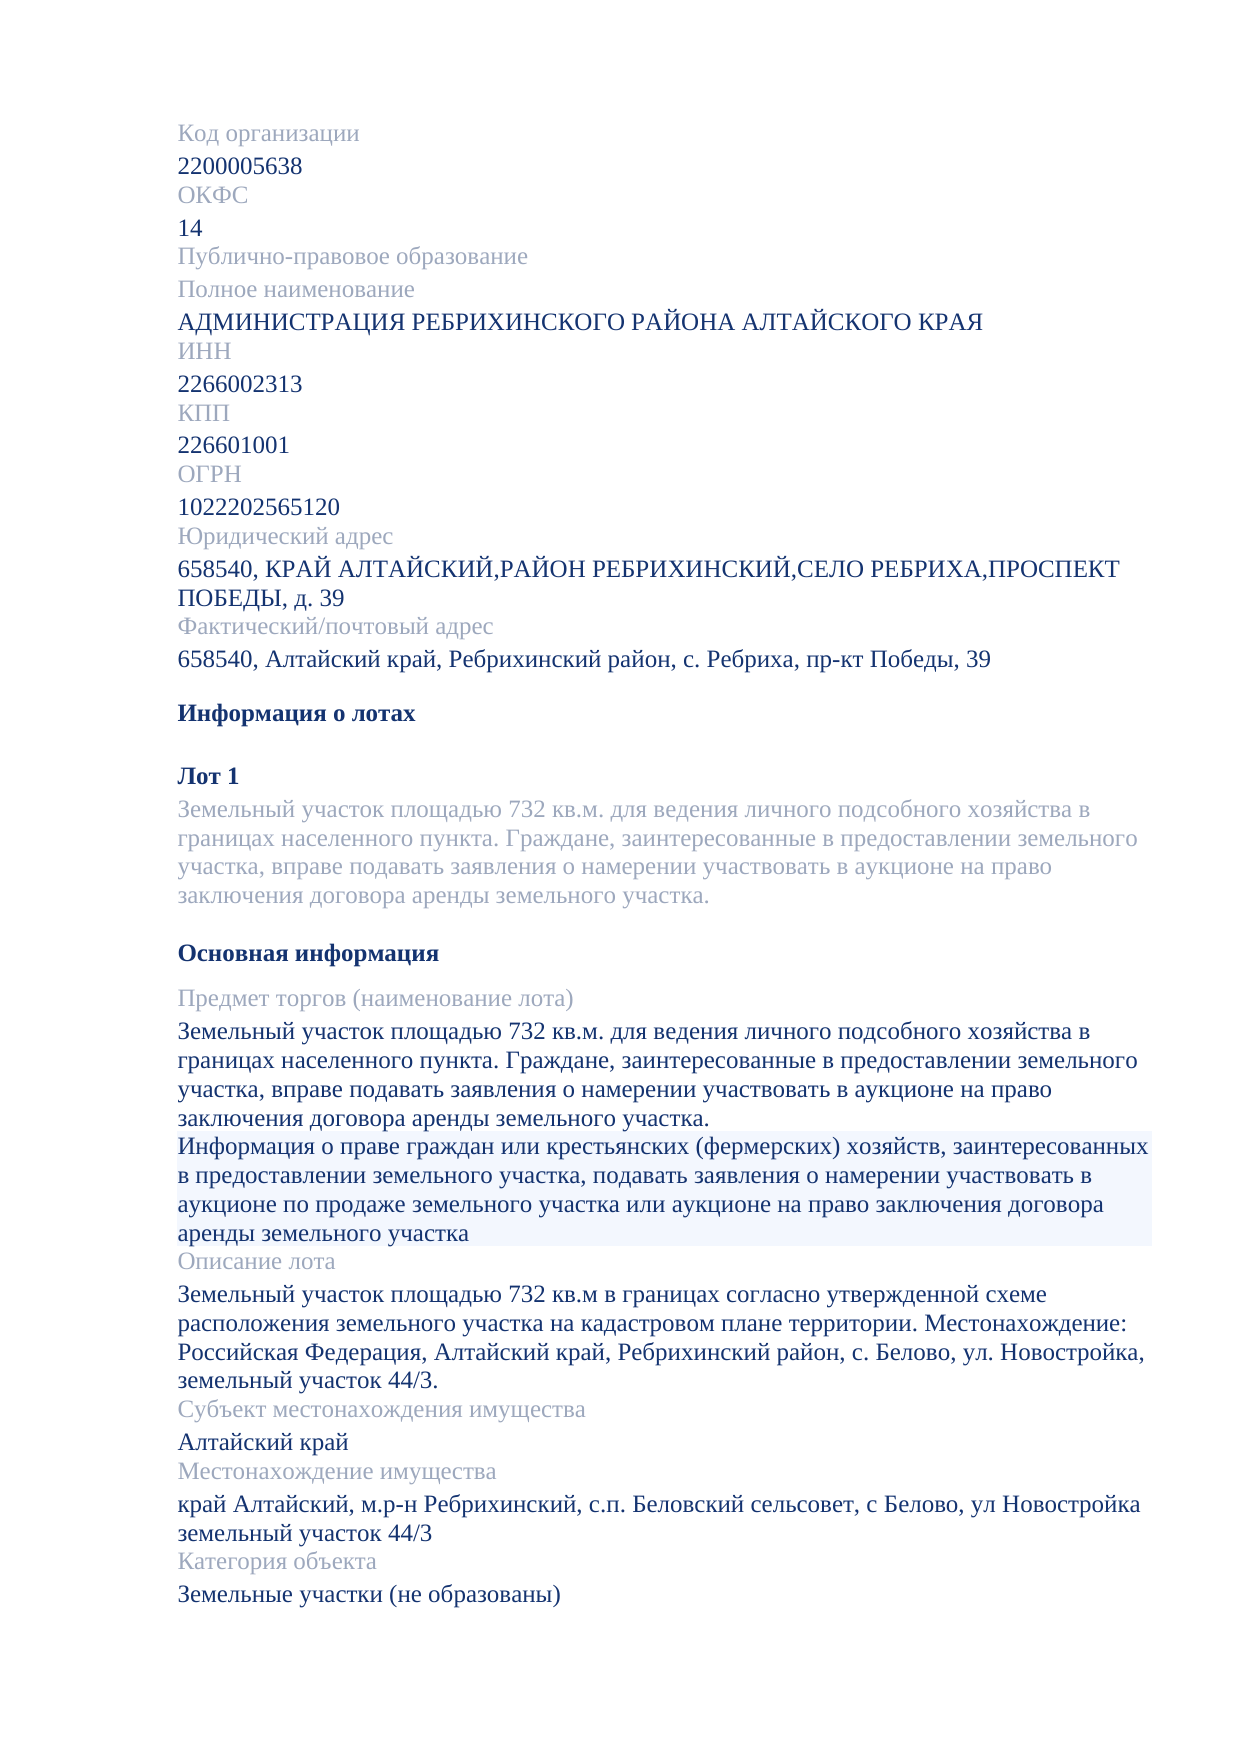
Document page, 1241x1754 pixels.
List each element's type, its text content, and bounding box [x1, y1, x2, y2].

text Алтайский край [177, 1427, 1152, 1456]
text Земельный участок площадью 732 кв.м. для ведения личного подсобного хозяйства в границах населенного пункта. Граждане, заинтересованные в предоставлении земельного участка, вправе подавать заявления о намерении участвовать в аукционе на право заключения договора аренды земельного участка. [177, 1016, 1152, 1131]
text ОГРН [177, 459, 1152, 488]
text Описание лота [177, 1246, 1152, 1275]
text 658540, Алтайский край, Ребрихинский район, с. Ребриха, пр-кт Победы, 39 [177, 644, 1152, 673]
text Основная информация [177, 938, 1152, 967]
text Субъект местонахождения имущества [177, 1394, 1152, 1423]
text КПП [177, 398, 1152, 426]
text Полное наименование [177, 274, 1152, 303]
text 226601001 [177, 431, 1152, 459]
text Предмет торгов (наименование лота) [177, 983, 1152, 1012]
text Фактический/почтовый адрес [177, 611, 1152, 640]
text ОКФС [177, 180, 1152, 208]
text Местонахождение имущества [177, 1456, 1152, 1485]
text 1022202565120 [177, 492, 1152, 521]
text Земельный участок площадью 732 кв.м. для ведения личного подсобного хозяйства в границах населенного пункта. Граждане, заинтересованные в предоставлении земельного участка, вправе подавать заявления о намерении участвовать в аукционе на право заключения договора аренды земельного участка. [177, 794, 1152, 909]
text Информация о лотах [177, 694, 1152, 727]
text 14 [177, 213, 1152, 241]
text ИНН [177, 336, 1152, 365]
text Земельный участок площадью 732 кв.м в границах согласно утвержденной схеме расположения земельного участка на кадастровом плане территории. Местонахождение: Российская Федерация, Алтайский край, Ребрихинский район, с. Белово, ул. Новостройка, земельный участок 44/3. [177, 1279, 1152, 1394]
text 658540, КРАЙ АЛТАЙСКИЙ,РАЙОН РЕБРИХИНСКИЙ,СЕЛО РЕБРИХА,ПРОСПЕКТ ПОБЕДЫ, д. 39 [177, 554, 1152, 611]
text 2266002313 [177, 369, 1152, 398]
text Лот 1 [177, 761, 1152, 790]
text АДМИНИСТРАЦИЯ РЕБРИХИНСКОГО РАЙОНА АЛТАЙСКОГО КРАЯ [177, 307, 1152, 336]
text Земельные участки (не образованы) [177, 1579, 1152, 1608]
text 2200005638 [177, 151, 1152, 180]
text Публично-правовое образование [177, 241, 1152, 270]
text Юридический адрес [177, 521, 1152, 550]
text Код организации [177, 118, 1152, 147]
text край Алтайский, м.р-н Ребрихинский, с.п. Беловский сельсовет, с Белово, ул Новостройка земельный участок 44/3 [177, 1489, 1152, 1546]
text Категория объекта [177, 1546, 1152, 1575]
text Информация о праве граждан или крестьянских (фермерских) хозяйств, заинтересованных в предоставлении земельного участка, подавать заявления о намерении участвовать в аукционе по продаже земельного участка или аукционе на право заключения договора аренды земельного участка [177, 1131, 1152, 1246]
